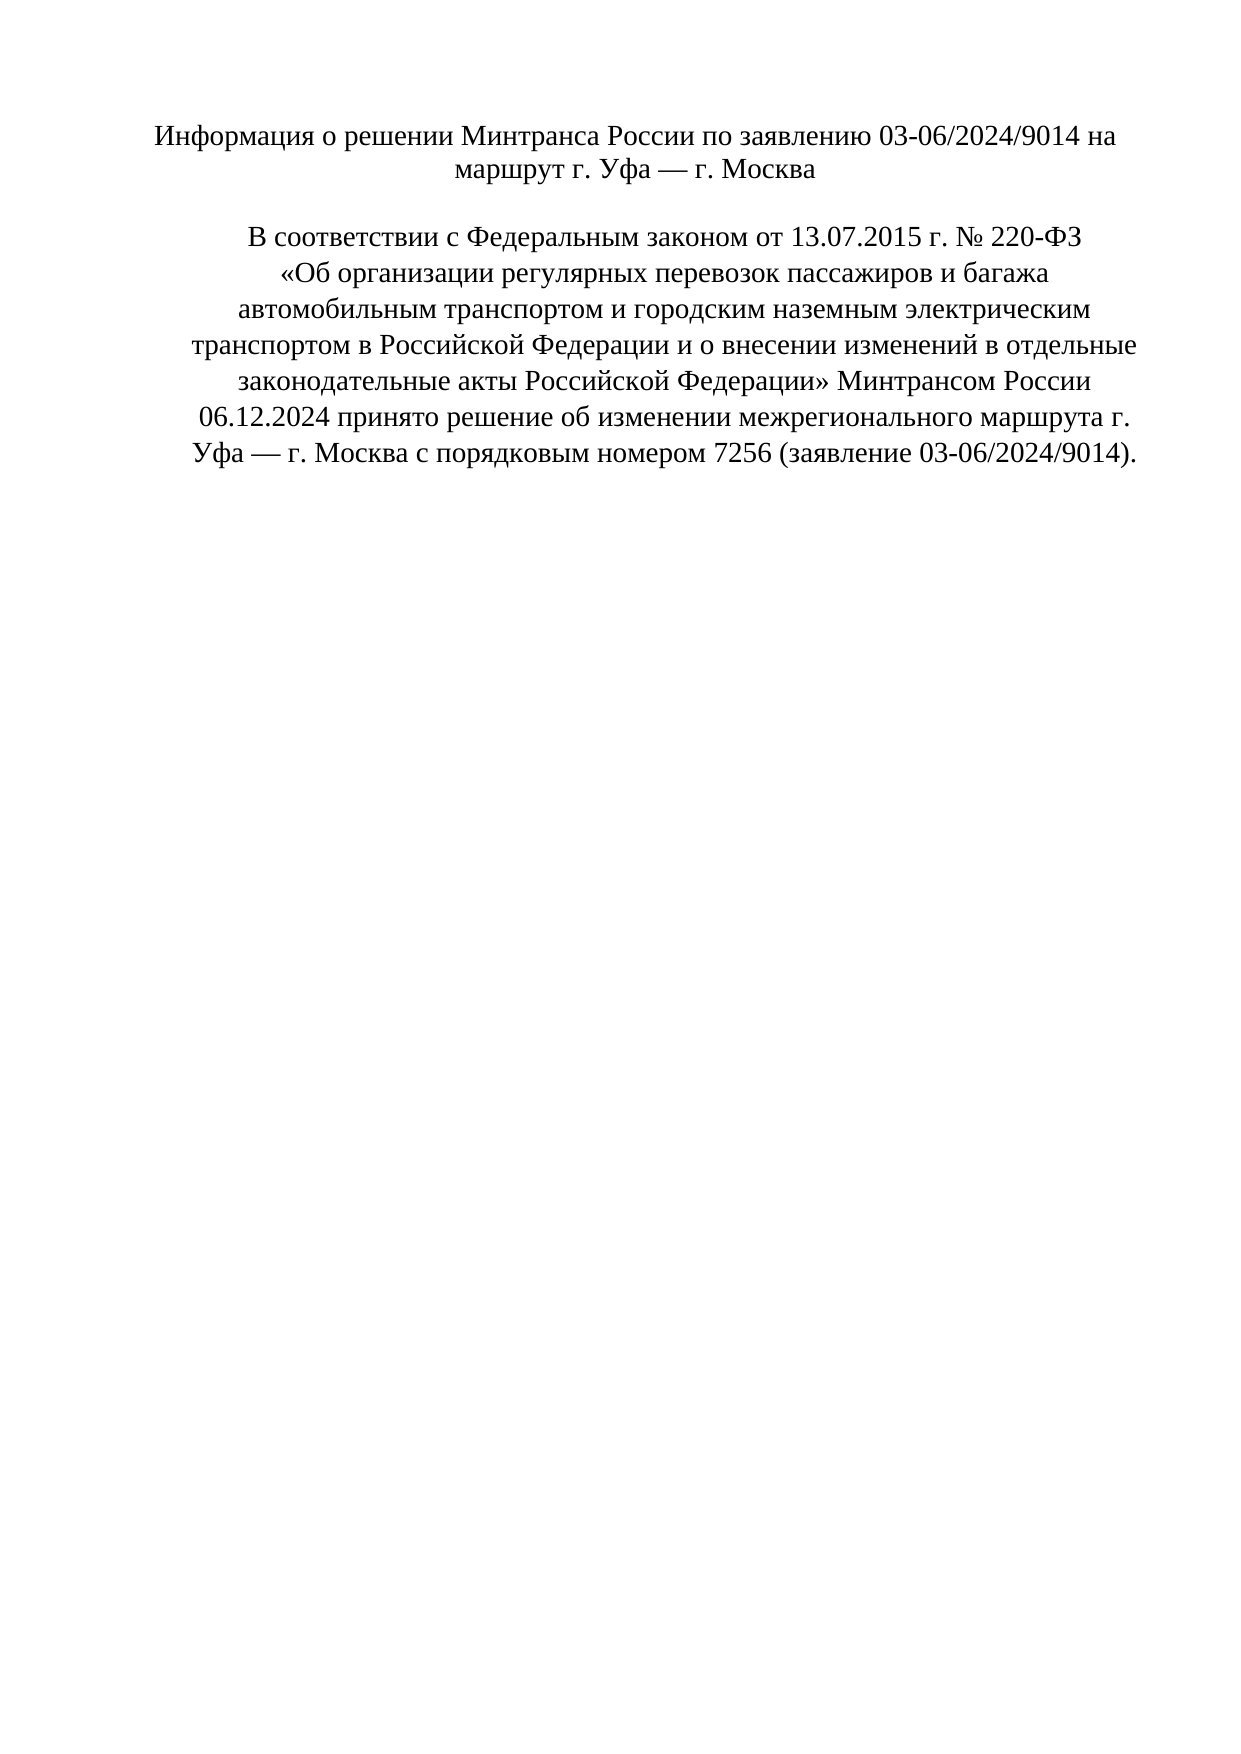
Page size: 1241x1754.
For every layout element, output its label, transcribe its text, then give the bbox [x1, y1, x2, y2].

text В соответствии с Федеральным законом от 13.07.2015 г. № 220-ФЗ «Об организации регулярных перевозок пассажиров и багажа автомобильным транспортом и городским наземным электрическим транспортом в Российской Федерации и о внесении изменений в отдельные законодательные акты Российской Федерации» Минтрансом России 06.12.2024 принято решение об изменении межрегионального маршрута г. Уфа — г. Москва с порядковым номером 7256 (заявление 03-06/2024/9014). [177, 219, 1152, 469]
text Информация о решении Минтранса России по заявлению 03-06/2024/9014 на маршрут г. Уфа — г. Москва [118, 118, 1152, 185]
